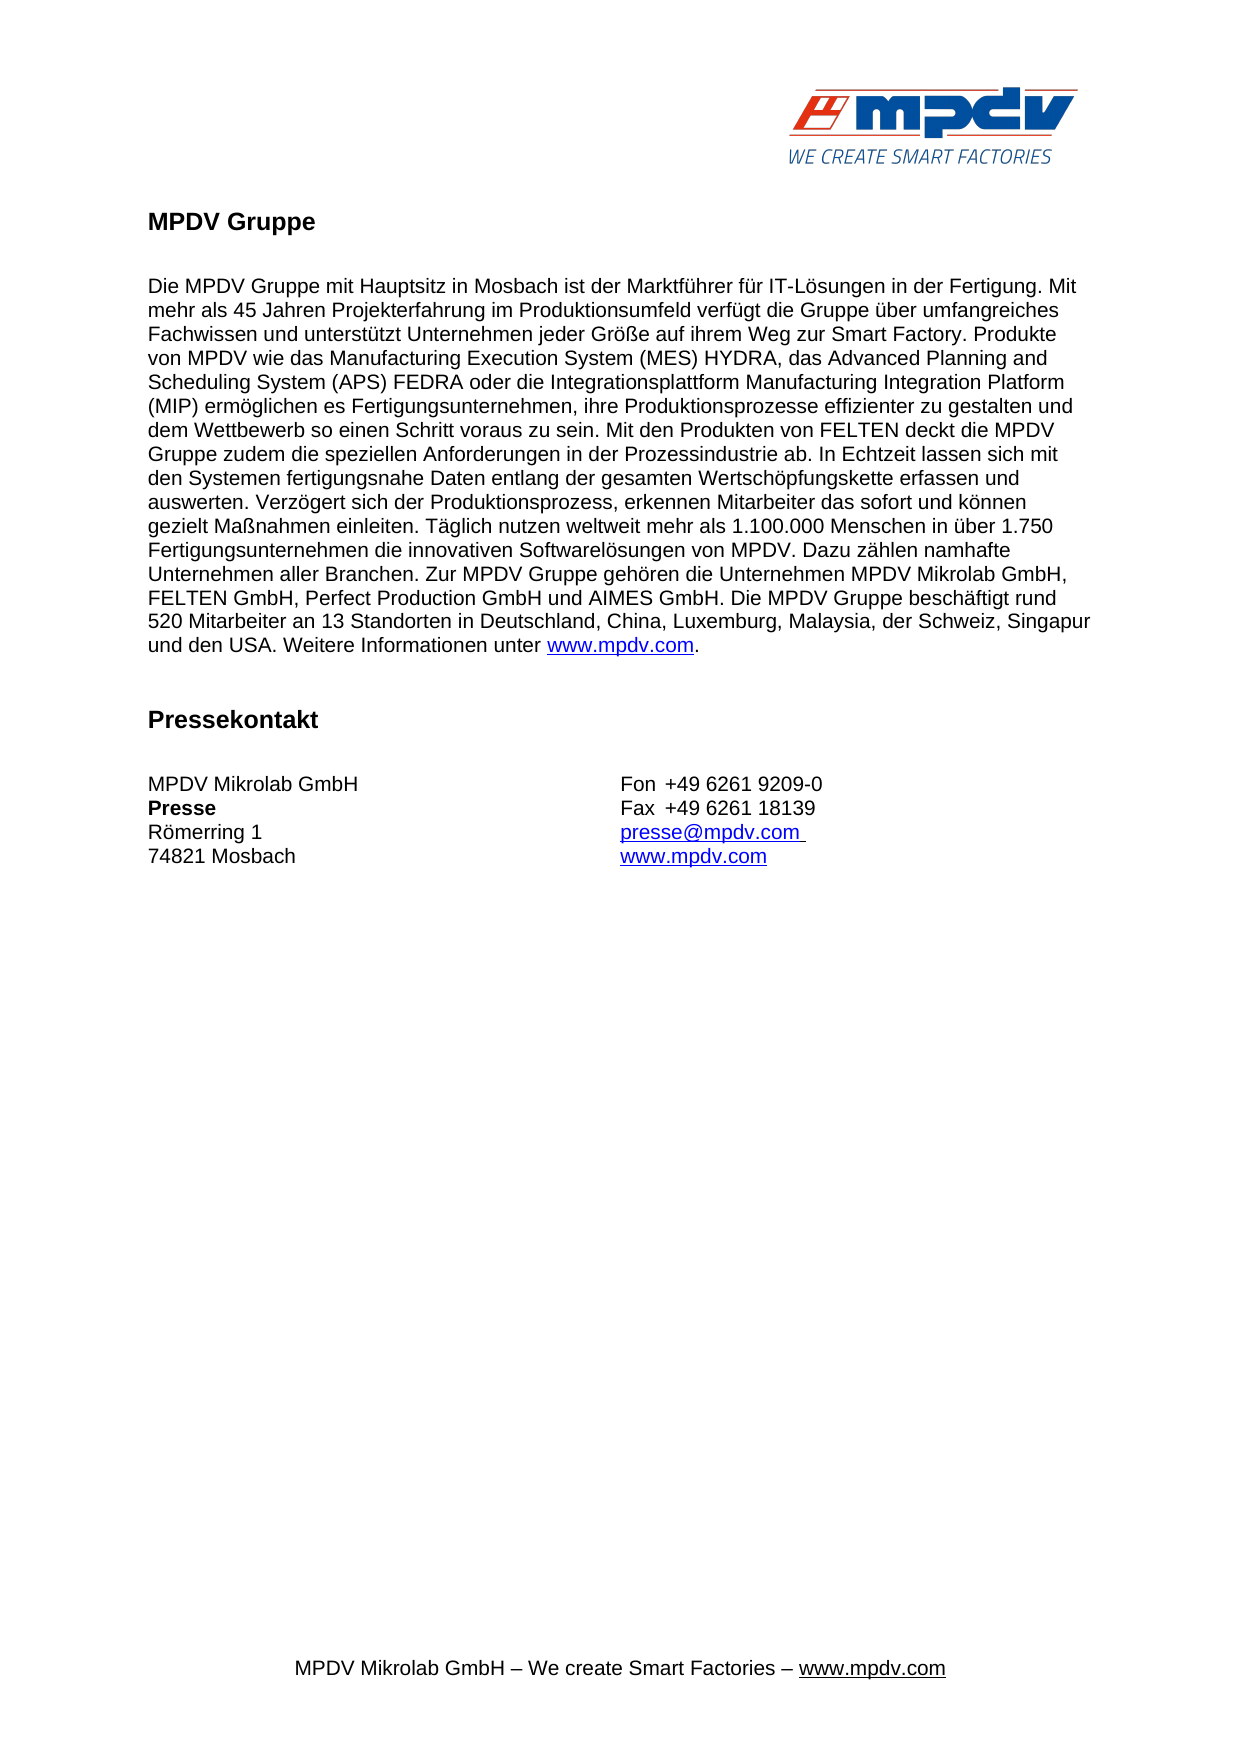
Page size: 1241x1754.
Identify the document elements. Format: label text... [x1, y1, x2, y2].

picture [774, 73, 1093, 178]
subtitle MPDV Gruppe [148, 207, 1093, 236]
text MPDV Mikrolab GmbH Fon +49 6261 9209-0 [148, 772, 1093, 796]
text 74821 Mosbach www.mpdv.com [148, 844, 1093, 868]
text Römerring 1 presse@mpdv.com [148, 820, 1093, 844]
subtitle Pressekontakt [148, 705, 1093, 734]
text Die MPDV Gruppe mit Hauptsitz in Mosbach ist der Marktführer für IT-Lösungen in der Fertigung. Mit mehr als 45 Jahren Projekterfahrung im Produktionsumfeld verfügt die Gruppe über umfangreiches Fachwissen und unterstützt Unternehmen jeder Größe auf ihrem Weg zur Smart Factory. Produkte von MPDV wie das Manufacturing Execution System (MES) HYDRA, das Advanced Planning and Scheduling System (APS) FEDRA oder die Integrationsplattform Manufacturing Integration Platform (MIP) ermöglichen es Fertigungsunternehmen, ihre Produktionsprozesse effizienter zu gestalten und dem Wettbewerb so einen Schritt voraus zu sein. Mit den Produkten von FELTEN deckt die MPDV Gruppe zudem die speziellen Anforderungen in der Prozessindustrie ab. In Echtzeit lassen sich mit den Systemen fertigungsnahe Daten entlang der gesamten Wertschöpfungskette erfassen und auswerten. Verzögert sich der Produktionsprozess, erkennen Mitarbeiter das sofort und können gezielt Maßnahmen einleiten. Täglich nutzen weltweit mehr als 1.100.000 Menschen in über 1.750 Fertigungsunternehmen die innovativen Softwarelösungen von MPDV. Dazu zählen namhafte Unternehmen aller Branchen. Zur MPDV Gruppe gehören die Unternehmen MPDV Mikrolab GmbH, FELTEN GmbH, Perfect Production GmbH und AIMES GmbH. Die MPDV Gruppe beschäftigt rund 520 Mitarbeiter an 13 Standorten in Deutschland, China, Luxemburg, Malaysia, der Schweiz, Singapur und den USA. Weitere Informationen unter www.mpdv.com. [148, 274, 1093, 657]
text Presse Fax +49 6261 18139 [148, 796, 1093, 820]
